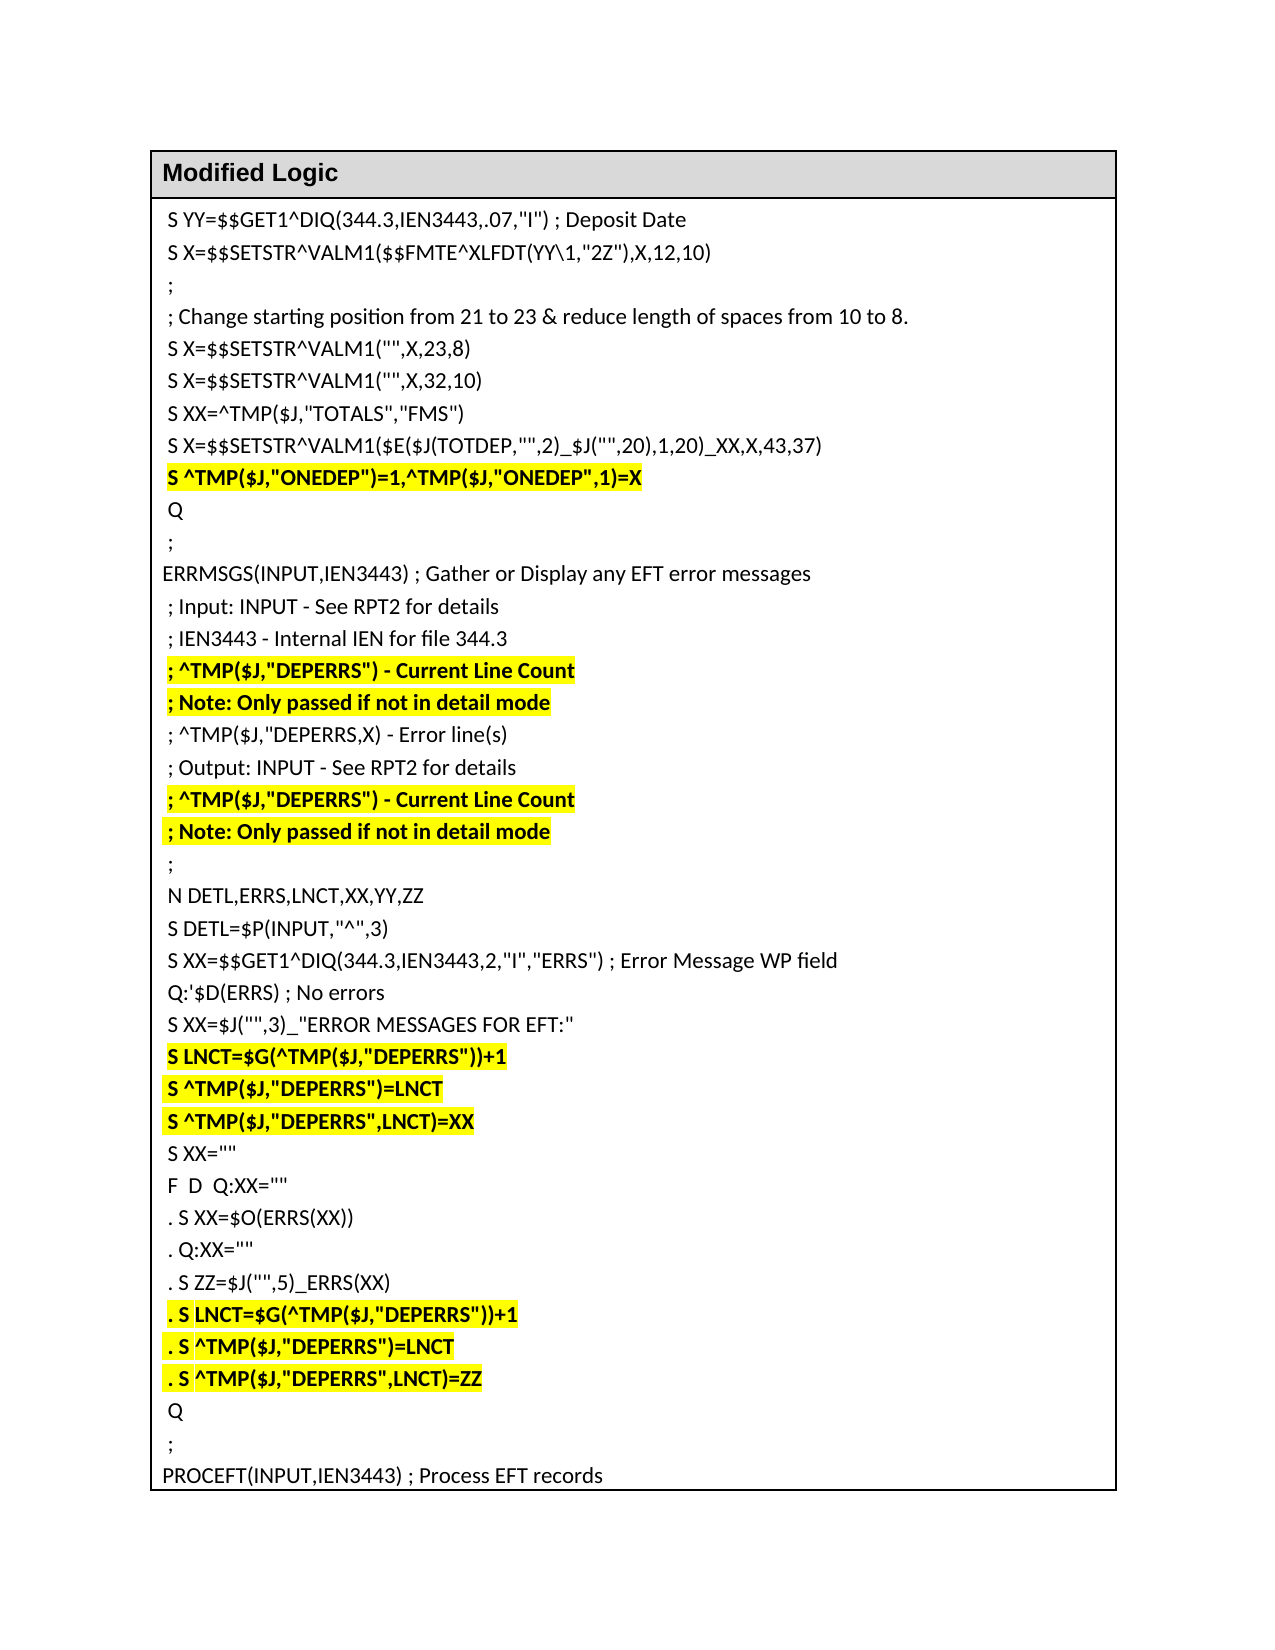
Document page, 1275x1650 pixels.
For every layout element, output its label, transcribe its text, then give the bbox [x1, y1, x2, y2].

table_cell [152, 199, 1115, 1489]
table_header Modified Logic [152, 152, 1115, 197]
